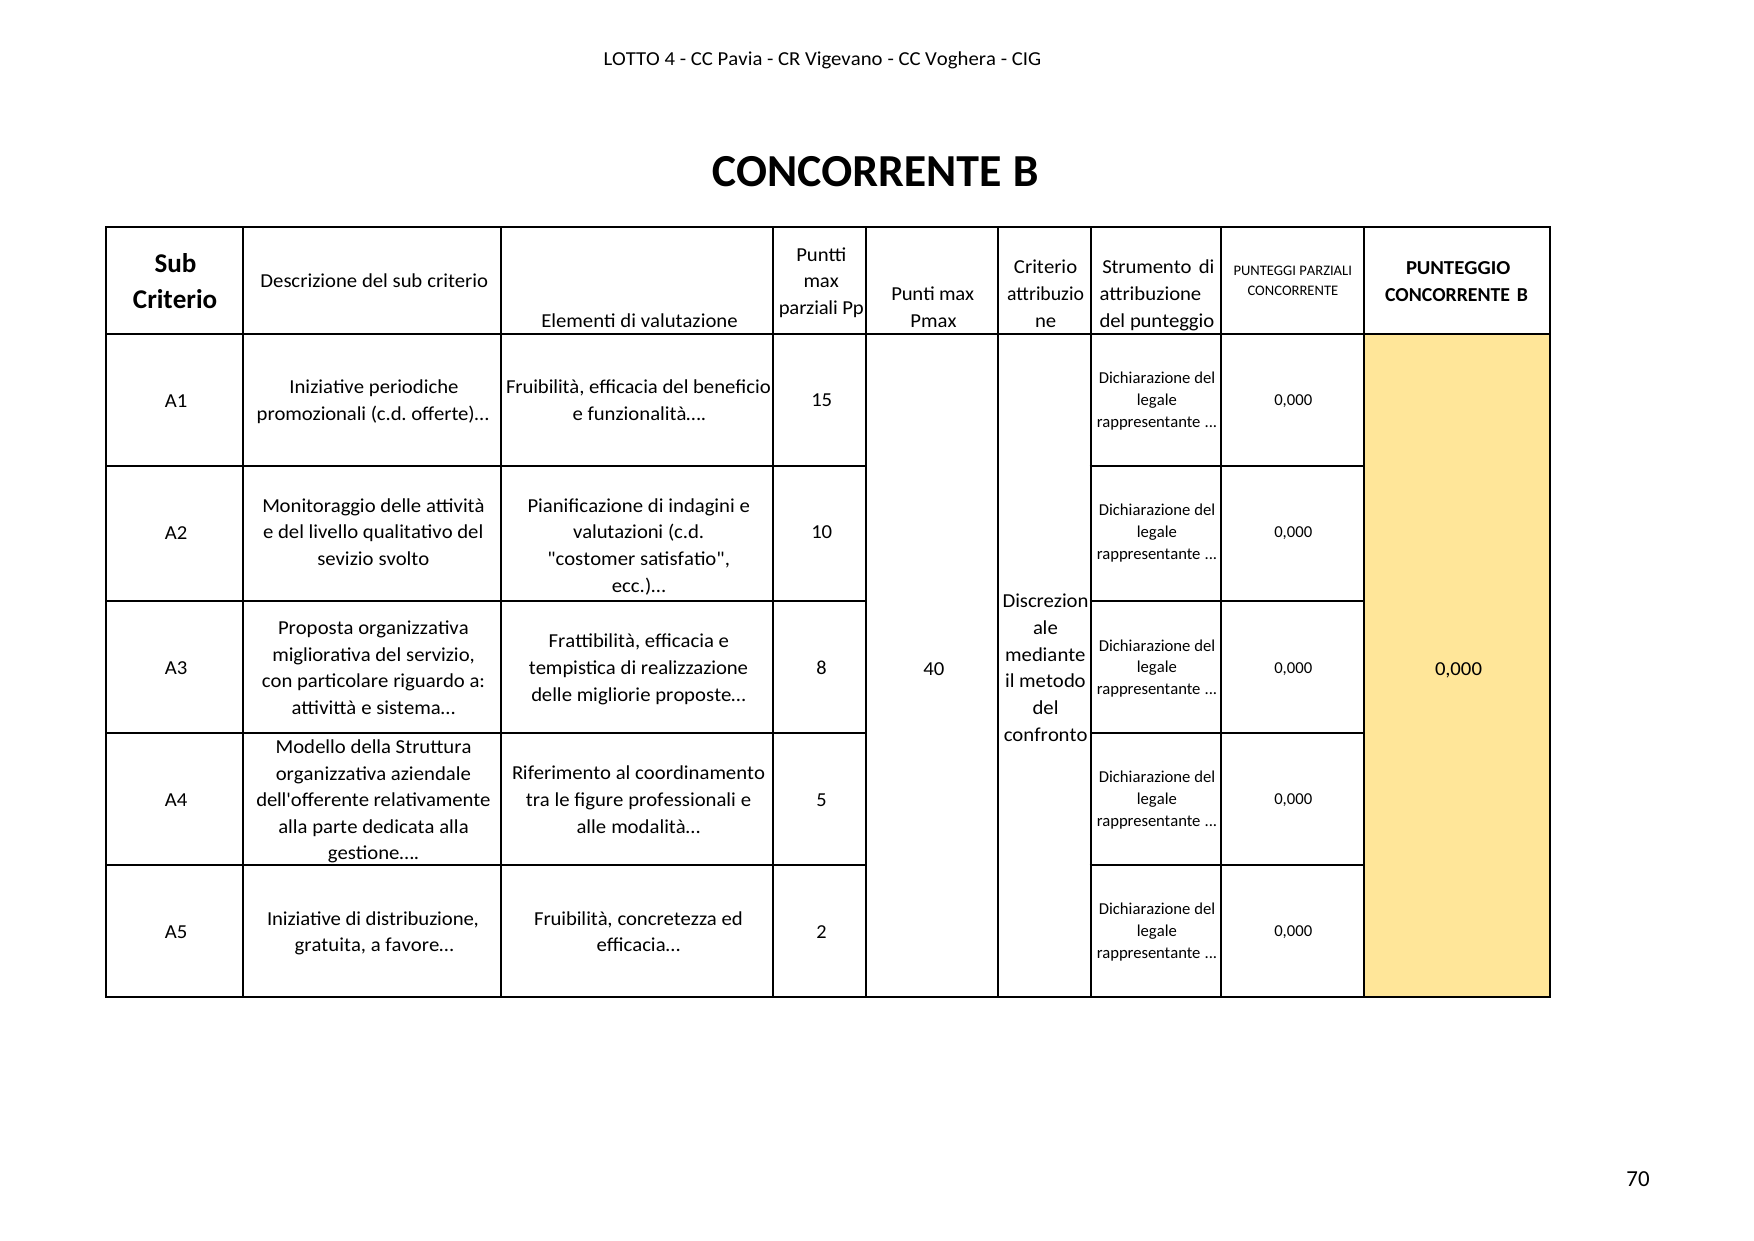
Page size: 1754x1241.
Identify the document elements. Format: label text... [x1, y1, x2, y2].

table_cell Modello della Struttura organizzativa aziendale dell'offerente relativamente alla parte dedicata alla gestione…. [244, 734, 500, 864]
table_cell Frattibilità, efficacia e tempistica di realizzazione delle migliorie proposte… [502, 602, 772, 732]
table_cell 0,000 [1365, 335, 1549, 996]
table_cell Fruibilità, efficacia del beneficio e funzionalità…. [502, 335, 772, 464]
table_cell Dichiarazione del legale rappresentante ... [1092, 467, 1220, 600]
table_cell 0,000 [1222, 734, 1363, 864]
table_header Punti max Pmax [867, 228, 997, 333]
table_header Elementi di valutazione [502, 228, 772, 333]
table_cell Monitoraggio delle attività e del livello qualitativo del sevizio svolto [244, 467, 500, 600]
table_header PUNTEGGIO CONCORRENTE B [1365, 228, 1549, 333]
table_cell 0,000 [1222, 866, 1363, 996]
table_cell 15 [774, 335, 865, 464]
table_header Sub Criterio [107, 228, 242, 333]
text CONCORRENTE B [275, 142, 1474, 198]
table_cell Dichiarazione del legale rappresentante ... [1092, 734, 1220, 864]
table_cell Pianificazione di indagini e valutazioni (c.d. "costomer satisfatio", ecc.)… [502, 467, 772, 600]
table_cell 2 [774, 866, 865, 996]
table_header Puntti max parziali Pp [774, 228, 865, 333]
table_header PUNTEGGI PARZIALI CONCORRENTE [1222, 228, 1363, 333]
table_cell 5 [774, 734, 865, 864]
table_cell Discrezion ale mediante il metodo del confronto [999, 335, 1090, 996]
table_header Criterio attribuzio ne [999, 228, 1090, 333]
table_header Descrizione del sub criterio [244, 228, 500, 333]
table_cell Dichiarazione del legale rappresentante ... [1092, 602, 1220, 732]
table_cell Fruibilità, concretezza ed efficacia… [502, 866, 772, 996]
table_cell Iniziative di distribuzione, gratuita, a favore… [244, 866, 500, 996]
table_cell A1 [107, 335, 242, 464]
table_cell 10 [774, 467, 865, 600]
table_cell A3 [107, 602, 242, 732]
table_cell A4 [107, 734, 242, 864]
table_cell 0,000 [1222, 467, 1363, 600]
table_cell Proposta organizzativa migliorativa del servizio, con particolare riguardo a: attivittà e sistema… [244, 602, 500, 732]
table_cell 8 [774, 602, 865, 732]
table_cell 0,000 [1222, 335, 1363, 464]
table_cell A2 [107, 467, 242, 600]
table_cell 40 [867, 335, 997, 996]
table_cell Dichiarazione del legale rappresentante ... [1092, 335, 1220, 464]
table_cell Riferimento al coordinamento tra le figure professionali e alle modalità… [502, 734, 772, 864]
table_cell 0,000 [1222, 602, 1363, 732]
table_cell Iniziative periodiche promozionali (c.d. offerte)… [244, 335, 500, 464]
table_header Strumento di attribuzione del punteggio [1092, 228, 1220, 333]
table_cell Dichiarazione del legale rappresentante ... [1092, 866, 1220, 996]
table_cell A5 [107, 866, 242, 996]
